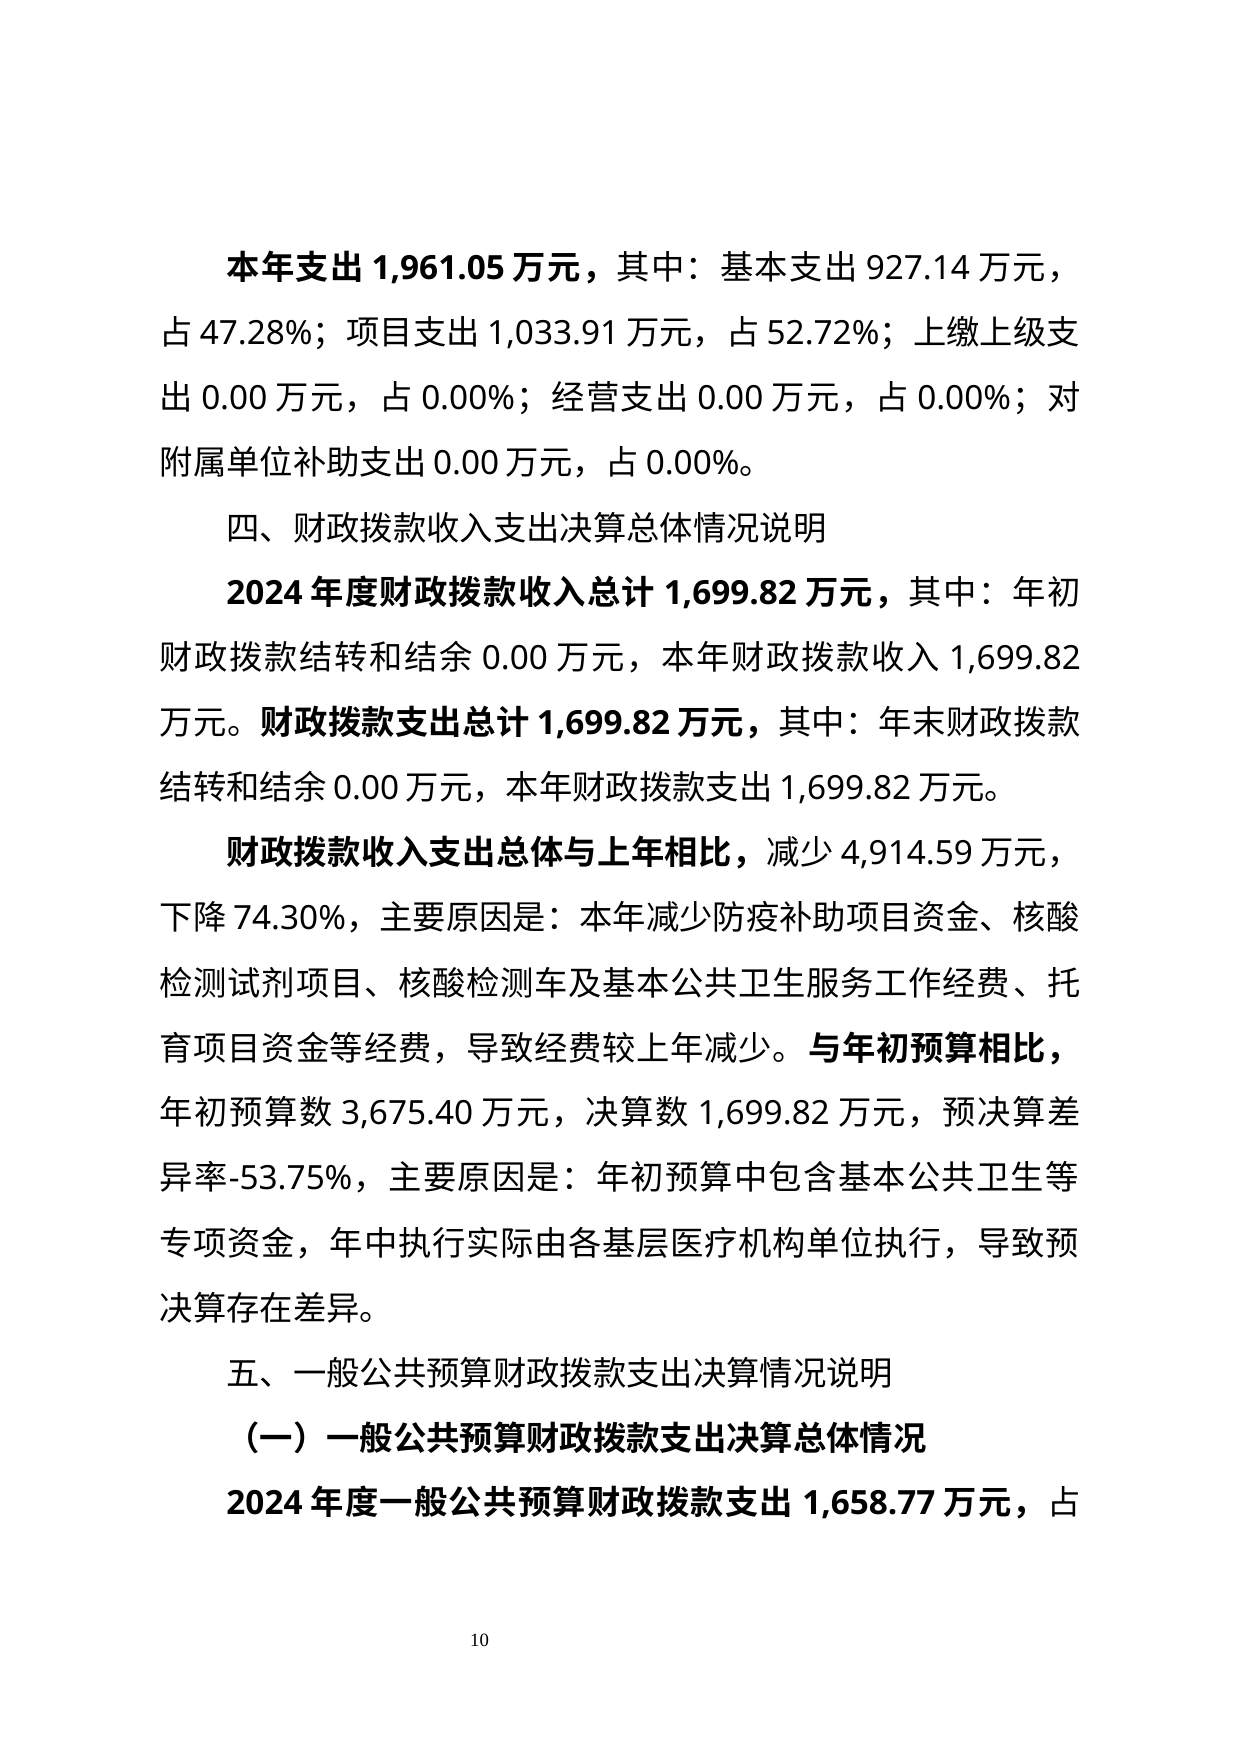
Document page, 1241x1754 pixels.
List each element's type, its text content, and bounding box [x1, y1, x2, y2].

text 四、财政拨款收入支出决算总体情况说明 [159, 493, 1081, 558]
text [159, 1468, 1081, 1533]
text 本年支出1,961.05万元，其中：基本支出927.14万元，占47.28%；项目支出1,033.91万元，占52.72%；上缴上级支出0.00万元，占0.00%；经营支出0.00万元，占0.00%；对附属单位补助支出0.00万元，占0.00%。 [159, 233, 1081, 493]
text 财政拨款收入支出总体与上年相比，减少4,914.59万元，下降74.30%，主要原因是：本年减少防疫补助项目资金、核酸检测试剂项目、核酸检测车及基本公共卫生服务工作经费、托育项目资金等经费，导致经费较上年减少。与年初预算相比，年初预算数3,675.40万元，决算数1,699.82万元，预决算差异率-53.75%，主要原因是：年初预算中包含基本公共卫生等专项资金，年中执行实际由各基层医疗机构单位执行，导致预决算存在差异。 [159, 818, 1081, 1338]
text 五、一般公共预算财政拨款支出决算情况说明 [159, 1338, 1081, 1403]
text 2024年度财政拨款收入总计1,699.82万元，其中：年初财政拨款结转和结余0.00万元，本年财政拨款收入1,699.82万元。财政拨款支出总计1,699.82万元，其中：年末财政拨款结转和结余0.00万元，本年财政拨款支出1,699.82万元。 [159, 558, 1081, 818]
text （一）一般公共预算财政拨款支出决算总体情况 [159, 1403, 1081, 1468]
